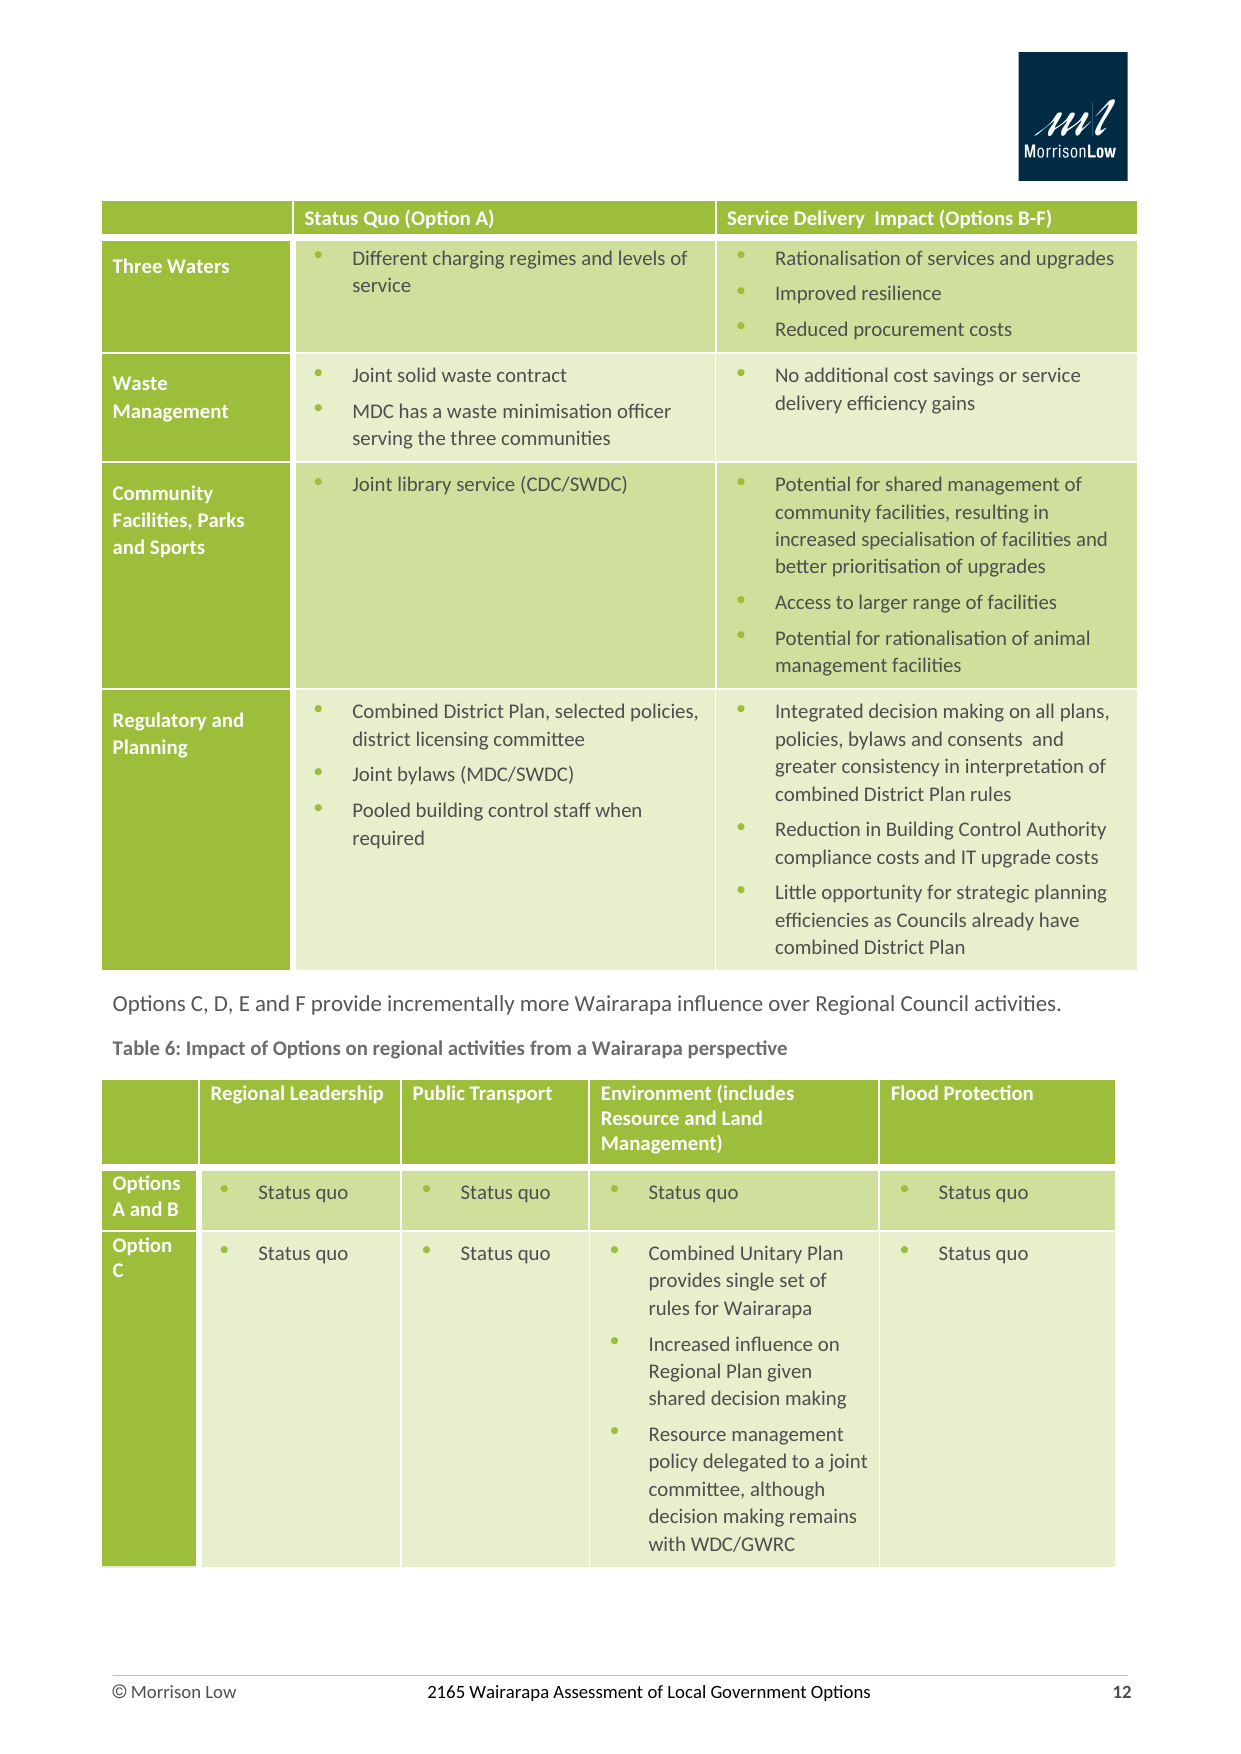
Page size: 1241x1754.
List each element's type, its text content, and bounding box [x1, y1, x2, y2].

table_cell Potential for shared management of community facilities, resulting in increased specialisation of facilities and better prioritisation of upgrades Access to larger range of facilities Potential for rationalisation of animal management facilities [717, 463, 1137, 688]
table_cell Status quo [402, 1232, 589, 1566]
table_cell Three Waters [102, 241, 290, 352]
table_cell Options A and B [102, 1171, 196, 1230]
table_cell Status quo [202, 1232, 400, 1566]
table_cell Waste Management [102, 354, 290, 461]
table_cell No additional cost savings or service delivery efficiency gains [716, 354, 1137, 461]
table_header Public Transport [402, 1080, 588, 1164]
text Table 6: Impact of Options on regional activities from a Wairarapa perspective [112, 1036, 1128, 1061]
table_cell Status quo [202, 1171, 400, 1230]
table_cell Different charging regimes and levels of service [296, 241, 715, 352]
table_cell Combined District Plan, selected policies, district licensing committee Joint bylaws (MDC/SWDC) Pooled building control staff when required [296, 690, 715, 970]
table_cell Joint library service (CDC/SWDC) [296, 463, 715, 688]
table_header Status Quo (Option A) [294, 201, 715, 234]
table_header [102, 201, 292, 234]
table_header Flood Protection [880, 1080, 1115, 1164]
table_cell Integrated decision making on all plans, policies, bylaws and consents and greater consistency in interpretation of combined District Plan rules Reduction in Building Control Authority compliance costs and IT upgrade costs Little opportunity for strategic planning efficiencies as Councils already have combined District Plan [716, 690, 1137, 970]
table_header Regional Leadership [200, 1080, 400, 1164]
table_cell Status quo [880, 1232, 1115, 1566]
table_cell Community Facilities, Parks and Sports [102, 463, 290, 688]
table_cell Status quo [590, 1171, 878, 1230]
text Options C, D, E and F provide incrementally more Wairarapa influence over Regional Council activities. [112, 989, 1128, 1017]
table_cell Option C [102, 1232, 196, 1566]
table_cell Rationalisation of services and upgrades Improved resilience Reduced procurement costs [717, 241, 1137, 352]
table_cell Status quo [880, 1171, 1115, 1230]
table_header Environment (includes Resource and Land Management) [590, 1080, 878, 1164]
table_cell Regulatory and Planning [102, 690, 290, 970]
table_header Service Delivery Impact (Options B-F) [717, 201, 1137, 234]
table_cell Joint solid waste contract MDC has a waste minimisation officer serving the three communities [296, 354, 715, 461]
table_header [102, 1080, 198, 1164]
table_cell Combined Unitary Plan provides single set of rules for Wairarapa Increased influence on Regional Plan given shared decision making Resource management policy delegated to a joint committee, although decision making remains with WDC/GWRC [590, 1232, 879, 1566]
table_cell Status quo [402, 1171, 588, 1230]
picture [1018, 52, 1128, 181]
